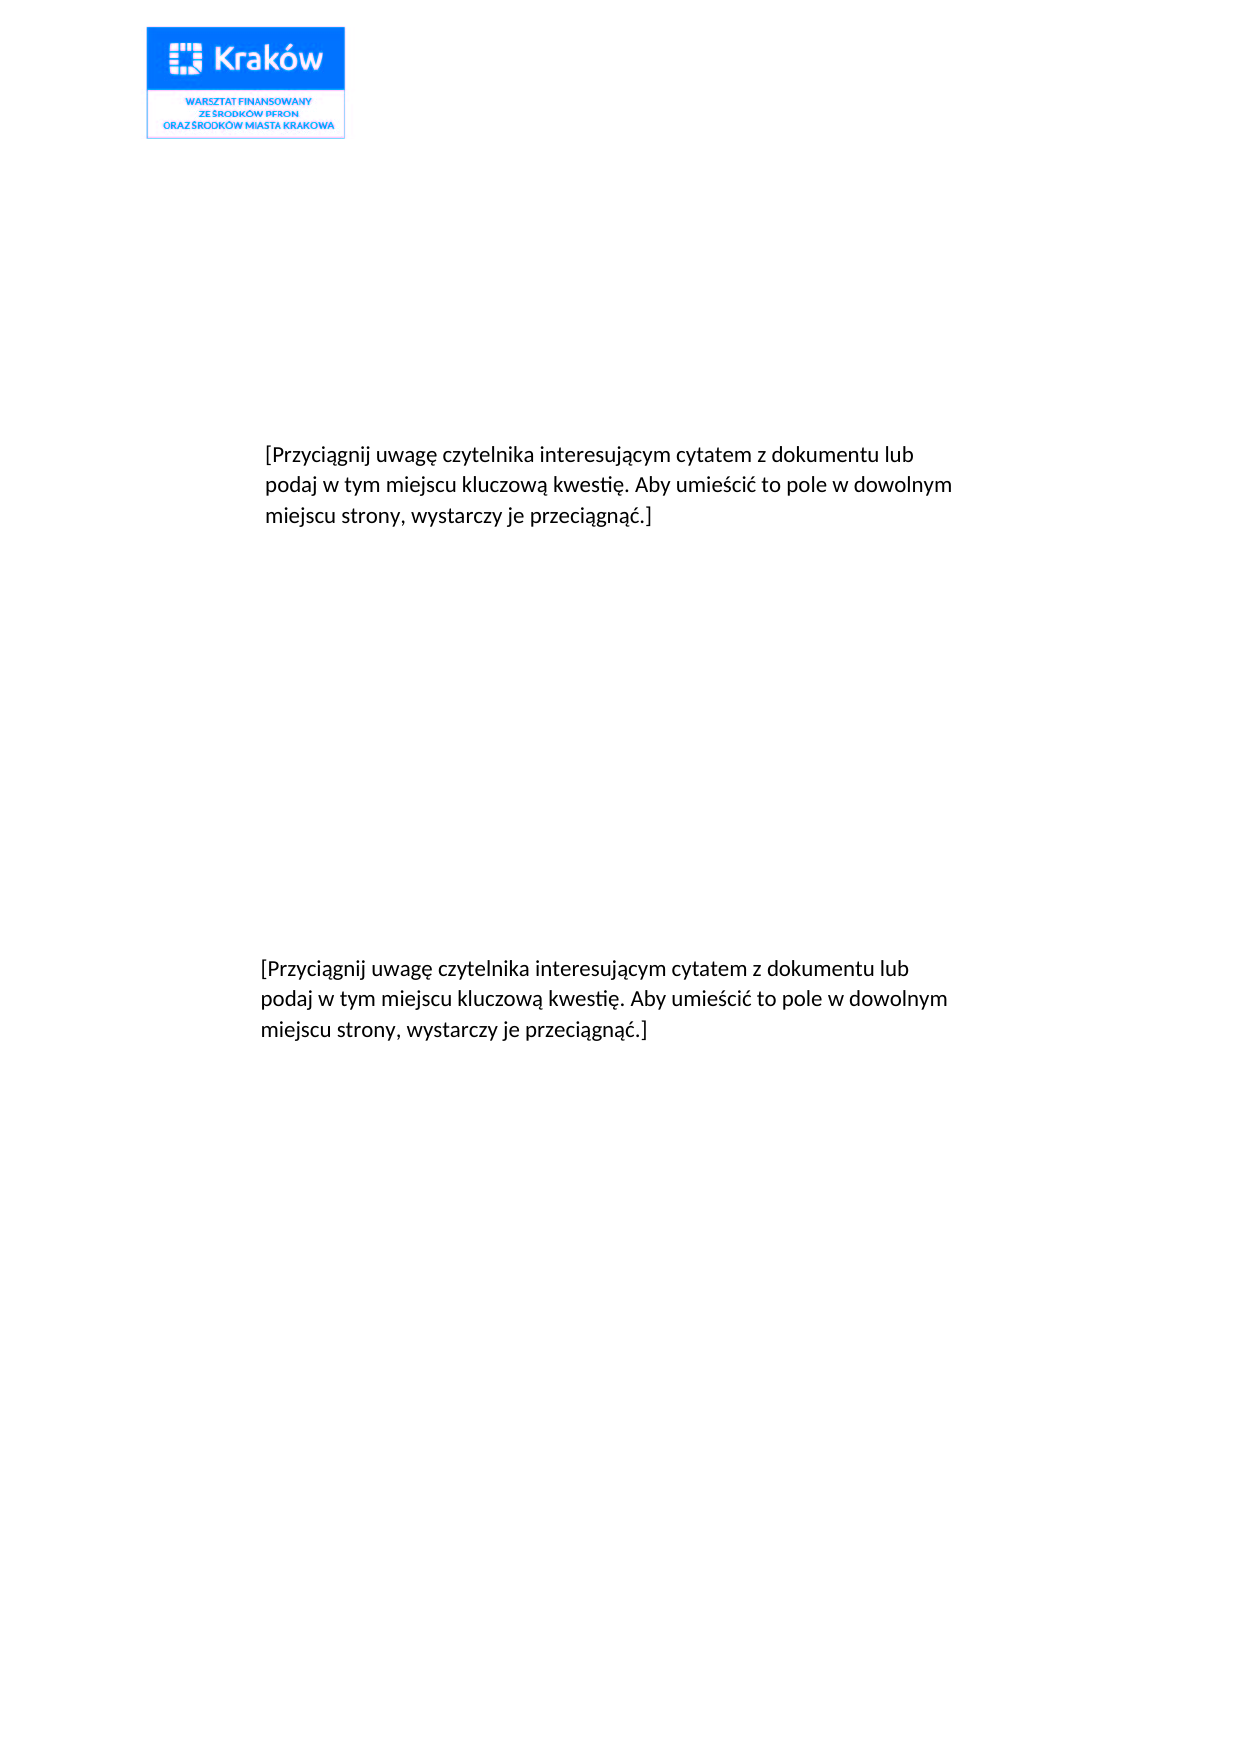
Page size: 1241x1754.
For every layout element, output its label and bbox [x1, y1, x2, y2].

picture [125, 0, 433, 139]
